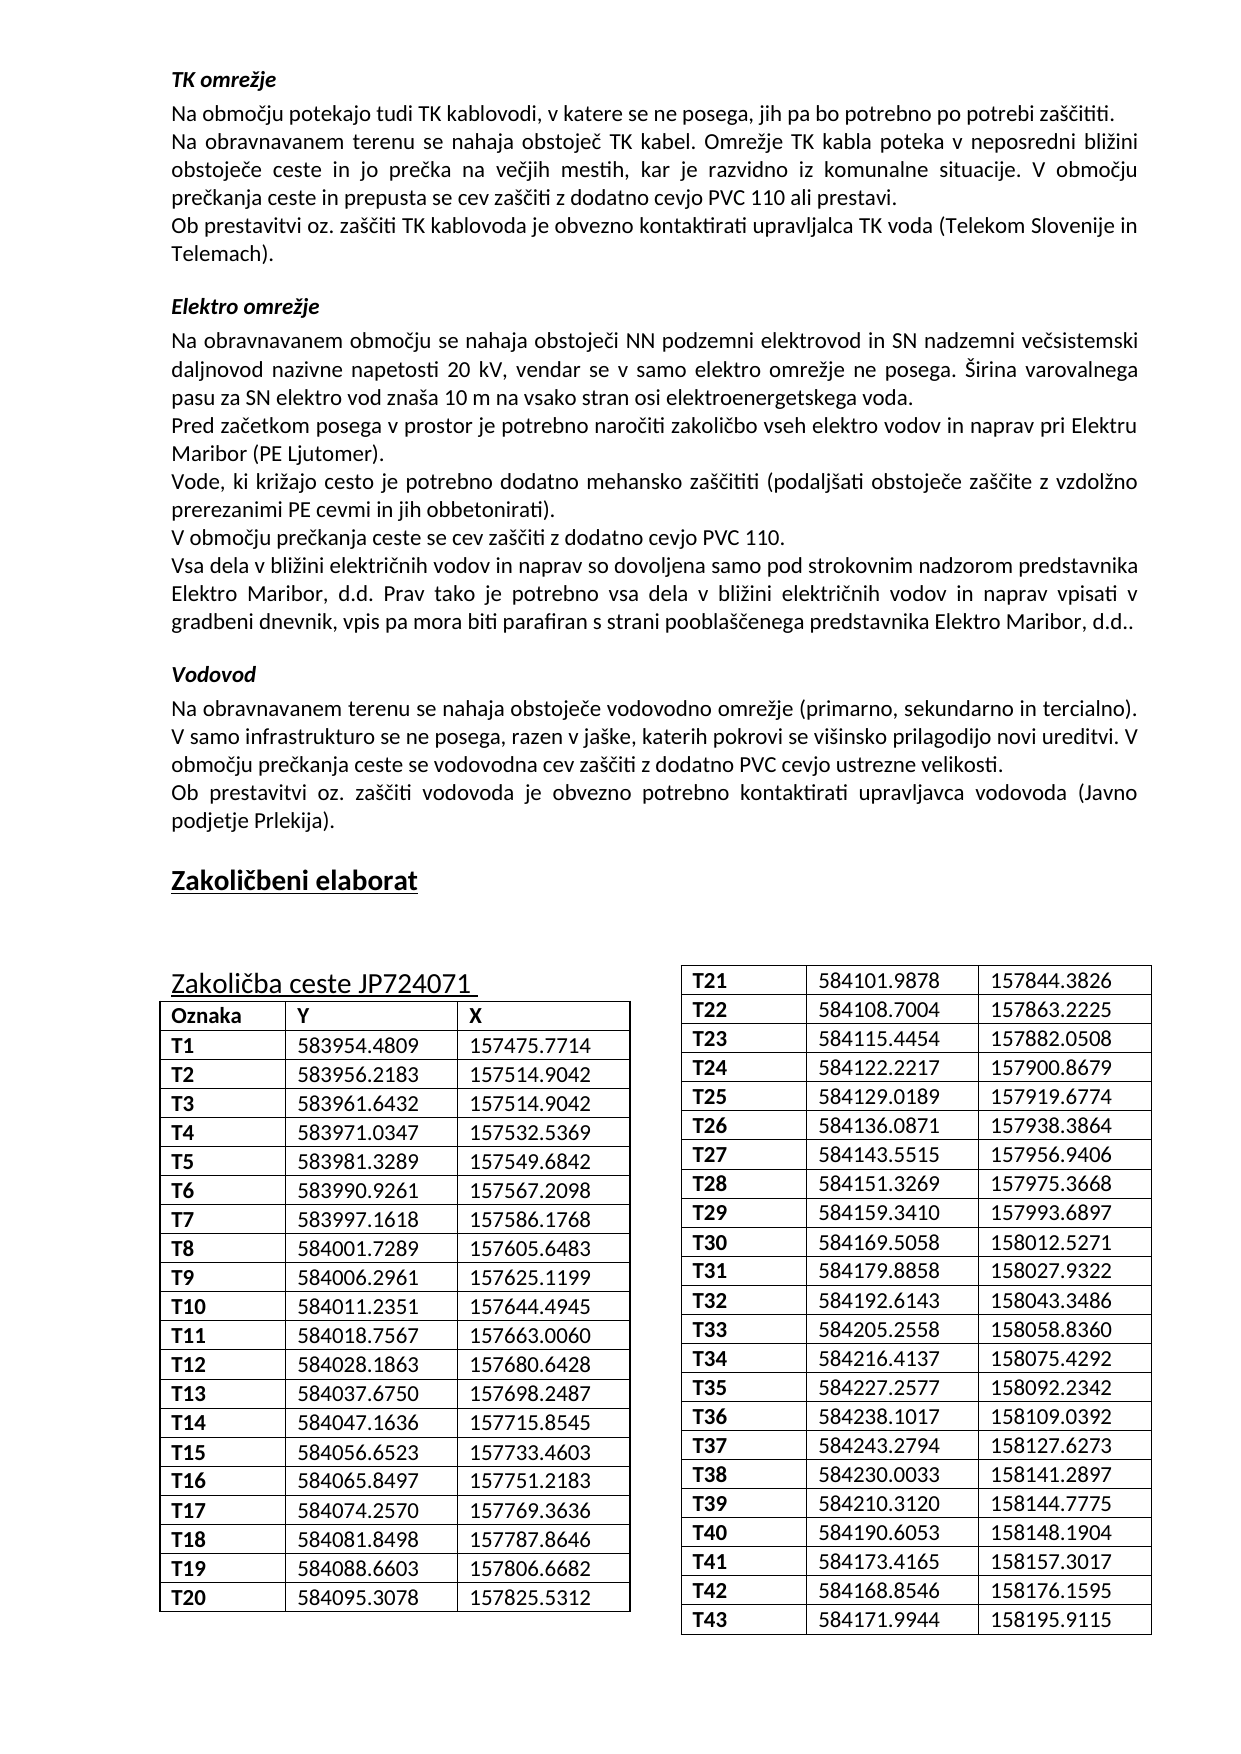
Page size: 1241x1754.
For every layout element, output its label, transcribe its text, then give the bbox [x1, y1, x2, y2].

table_cell 157715.8545 [458, 1409, 629, 1437]
table_cell 158144.7775 [979, 1489, 1151, 1517]
table_cell T40 [682, 1518, 806, 1546]
table_cell T8 [161, 1234, 285, 1262]
text Vsa dela v bližini električnih vodov in naprav so dovoljena samo pod strokovnim nadzorom predstavnika Elektro Maribor, d.d. Prav tako je potrebno vsa dela v bližini električnih vodov in naprav vpisati v gradbeni dnevnik, vpis pa mora biti parafiran s strani pooblaščenega predstavnika Elektro Maribor, d.d.. [171, 551, 1140, 635]
table_cell T41 [682, 1547, 806, 1575]
table_cell 157787.8646 [458, 1525, 629, 1553]
text Na območju potekajo tudi TK kablovodi, v katere se ne posega, jih pa bo potrebno po potrebi zaščititi. [171, 99, 1140, 127]
table_cell 158109.0392 [979, 1402, 1151, 1430]
table_cell T16 [161, 1467, 285, 1495]
table_cell 584169.5058 [807, 1228, 978, 1256]
table_cell T1 [161, 1031, 285, 1059]
table_cell 157956.9406 [979, 1140, 1151, 1168]
table_cell 158157.3017 [979, 1547, 1151, 1575]
table_cell T28 [682, 1170, 806, 1197]
table_cell 158012.5271 [979, 1228, 1151, 1256]
table_cell 157475.7714 [458, 1031, 629, 1059]
table_cell T2 [161, 1060, 285, 1088]
table_cell 584101.9878 [807, 966, 978, 994]
table_cell T43 [682, 1605, 806, 1633]
text Na obravnavanem terenu se nahaja obstoječ TK kabel. Omrežje TK kabla poteka v neposredni bližini obstoječe ceste in jo prečka na večjih mestih, kar je razvidno iz komunalne situacije. V območju prečkanja ceste in prepusta se cev zaščiti z dodatno cevjo PVC 110 ali prestavi. [171, 127, 1140, 211]
subtitle TK omrežje [171, 65, 1081, 93]
table_cell 157644.4945 [458, 1292, 629, 1320]
table_cell 157586.1768 [458, 1205, 629, 1233]
table_cell T37 [682, 1431, 806, 1459]
table_cell 157698.2487 [458, 1380, 629, 1407]
table_cell 158141.2897 [979, 1460, 1151, 1488]
table_cell T10 [161, 1292, 285, 1320]
table_cell 584122.2217 [807, 1053, 978, 1081]
table_cell 583971.0347 [286, 1118, 457, 1146]
table_cell 158027.9322 [979, 1257, 1151, 1285]
table_cell T9 [161, 1263, 285, 1291]
table_cell T13 [161, 1380, 285, 1407]
table_cell 158043.3486 [979, 1286, 1151, 1314]
table_cell 584168.8546 [807, 1576, 978, 1604]
table_cell T3 [161, 1089, 285, 1117]
table_cell 157844.3826 [979, 966, 1151, 994]
table_cell T39 [682, 1489, 806, 1517]
table_cell 157806.6682 [458, 1554, 629, 1582]
table_cell T20 [161, 1583, 285, 1611]
table_cell 584088.6603 [286, 1554, 457, 1582]
table_cell 584173.4165 [807, 1547, 978, 1575]
table_cell T22 [682, 995, 806, 1023]
table_cell 158176.1595 [979, 1576, 1151, 1604]
text Vode, ki križajo cesto je potrebno dodatno mehansko zaščititi (podaljšati obstoječe zaščite z vzdolžno prerezanimi PE cevmi in jih obbetonirati). [171, 467, 1140, 523]
table_cell 158058.8360 [979, 1315, 1151, 1343]
table_cell T15 [161, 1438, 285, 1466]
table_cell T27 [682, 1140, 806, 1168]
table_cell T6 [161, 1176, 285, 1204]
table_cell 584095.3078 [286, 1583, 457, 1611]
table_cell 584037.6750 [286, 1380, 457, 1407]
table_cell 157938.3864 [979, 1111, 1151, 1139]
text V območju prečkanja ceste se cev zaščiti z dodatno cevjo PVC 110. [171, 523, 1140, 551]
table_header X [458, 1002, 629, 1030]
table_cell T7 [161, 1205, 285, 1233]
table_cell 157769.3636 [458, 1496, 629, 1524]
text Zakoličba ceste JP724071 [171, 965, 619, 1001]
table_cell 157514.9042 [458, 1060, 629, 1088]
table_cell T11 [161, 1321, 285, 1349]
table_cell 584074.2570 [286, 1496, 457, 1524]
table_cell 583981.3289 [286, 1147, 457, 1175]
table_cell 584151.3269 [807, 1170, 978, 1197]
table_cell T5 [161, 1147, 285, 1175]
table_cell 584129.0189 [807, 1082, 978, 1110]
table_cell 584238.1017 [807, 1402, 978, 1430]
text Pred začetkom posega v prostor je potrebno naročiti zakoličbo vseh elektro vodov in naprav pri Elektru Maribor (PE Ljutomer). [171, 411, 1140, 467]
table_cell T21 [682, 966, 806, 994]
table_cell 158148.1904 [979, 1518, 1151, 1546]
table_cell 584143.5515 [807, 1140, 978, 1168]
table_cell T19 [161, 1554, 285, 1582]
table_cell 157975.3668 [979, 1170, 1151, 1197]
table_cell T32 [682, 1286, 806, 1314]
table_cell 584230.0033 [807, 1460, 978, 1488]
table_cell 158075.4292 [979, 1344, 1151, 1372]
table_cell 584018.7567 [286, 1321, 457, 1349]
table_cell 584190.6053 [807, 1518, 978, 1546]
table_cell 158127.6273 [979, 1431, 1151, 1459]
text Ob prestavitvi oz. zaščiti TK kablovoda je obvezno kontaktirati upravljalca TK voda (Telekom Slovenije in Telemach). [171, 211, 1140, 267]
table_cell 583961.6432 [286, 1089, 457, 1117]
table_cell 157825.5312 [458, 1583, 629, 1611]
table_cell 584243.2794 [807, 1431, 978, 1459]
table_cell 157567.2098 [458, 1176, 629, 1204]
table_cell 157625.1199 [458, 1263, 629, 1291]
table_cell 583954.4809 [286, 1031, 457, 1059]
table_cell 583997.1618 [286, 1205, 457, 1233]
table_cell T31 [682, 1257, 806, 1285]
table_header Oznaka [161, 1002, 285, 1030]
table_cell T36 [682, 1402, 806, 1430]
table_cell T24 [682, 1053, 806, 1081]
table_cell T30 [682, 1228, 806, 1256]
table_cell 157514.9042 [458, 1089, 629, 1117]
text Na obravnavanem terenu se nahaja obstoječe vodovodno omrežje (primarno, sekundarno in tercialno). V samo infrastrukturo se ne posega, razen v jaške, katerih pokrovi se višinsko prilagodijo novi ureditvi. V območju prečkanja ceste se vodovodna cev zaščiti z dodatno PVC cevjo ustrezne velikosti. [171, 694, 1140, 778]
table_cell 584011.2351 [286, 1292, 457, 1320]
table_cell 584056.6523 [286, 1438, 457, 1466]
table_cell 157751.2183 [458, 1467, 629, 1495]
table_cell 584216.4137 [807, 1344, 978, 1372]
table_cell 157993.6897 [979, 1199, 1151, 1227]
table_cell 584108.7004 [807, 995, 978, 1023]
table_header Y [286, 1002, 457, 1030]
subtitle Elektro omrežje [171, 292, 1081, 320]
table_cell 584047.1636 [286, 1409, 457, 1437]
table_cell T38 [682, 1460, 806, 1488]
text Na obravnavanem območju se nahaja obstoječi NN podzemni elektrovod in SN nadzemni večsistemski daljnovod nazivne napetosti 20 kV, vendar se v samo elektro omrežje ne posega. Širina varovalnega pasu za SN elektro vod znaša 10 m na vsako stran osi elektroenergetskega voda. [171, 327, 1140, 411]
subtitle Vodovod [171, 660, 1081, 688]
table_cell 584065.8497 [286, 1467, 457, 1495]
table_cell 584001.7289 [286, 1234, 457, 1262]
table_cell 584028.1863 [286, 1350, 457, 1378]
table_cell 157863.2225 [979, 995, 1151, 1023]
table_cell 584159.3410 [807, 1199, 978, 1227]
table_cell T29 [682, 1199, 806, 1227]
table_cell 157549.6842 [458, 1147, 629, 1175]
text Zakoličbeni elaborat [171, 862, 1140, 898]
table_cell 158092.2342 [979, 1373, 1151, 1401]
table_cell 157663.0060 [458, 1321, 629, 1349]
table_cell 584192.6143 [807, 1286, 978, 1314]
table_cell 157900.8679 [979, 1053, 1151, 1081]
table_cell T17 [161, 1496, 285, 1524]
text Ob prestavitvi oz. zaščiti vodovoda je obvezno potrebno kontaktirati upravljavca vodovoda (Javno podjetje Prlekija). [171, 778, 1140, 834]
table_cell T35 [682, 1373, 806, 1401]
table_cell 157532.5369 [458, 1118, 629, 1146]
table_cell T25 [682, 1082, 806, 1110]
table_cell 584006.2961 [286, 1263, 457, 1291]
table_cell T4 [161, 1118, 285, 1146]
table_cell T42 [682, 1576, 806, 1604]
table_cell 157680.6428 [458, 1350, 629, 1378]
table_cell 584227.2577 [807, 1373, 978, 1401]
table_cell 583956.2183 [286, 1060, 457, 1088]
table_cell 584205.2558 [807, 1315, 978, 1343]
table_cell T12 [161, 1350, 285, 1378]
table_cell 584115.4454 [807, 1024, 978, 1052]
table_cell 584081.8498 [286, 1525, 457, 1553]
table_cell 158195.9115 [979, 1605, 1151, 1633]
table_cell T23 [682, 1024, 806, 1052]
table_cell 584179.8858 [807, 1257, 978, 1285]
table_cell 583990.9261 [286, 1176, 457, 1204]
table_cell 584136.0871 [807, 1111, 978, 1139]
table_cell 584210.3120 [807, 1489, 978, 1517]
table_cell T26 [682, 1111, 806, 1139]
table_cell 584171.9944 [807, 1605, 978, 1633]
table_cell 157605.6483 [458, 1234, 629, 1262]
table_cell T33 [682, 1315, 806, 1343]
table_cell 157919.6774 [979, 1082, 1151, 1110]
table_cell T18 [161, 1525, 285, 1553]
table_cell 157733.4603 [458, 1438, 629, 1466]
table_cell 157882.0508 [979, 1024, 1151, 1052]
table_cell T14 [161, 1409, 285, 1437]
table_cell T34 [682, 1344, 806, 1372]
